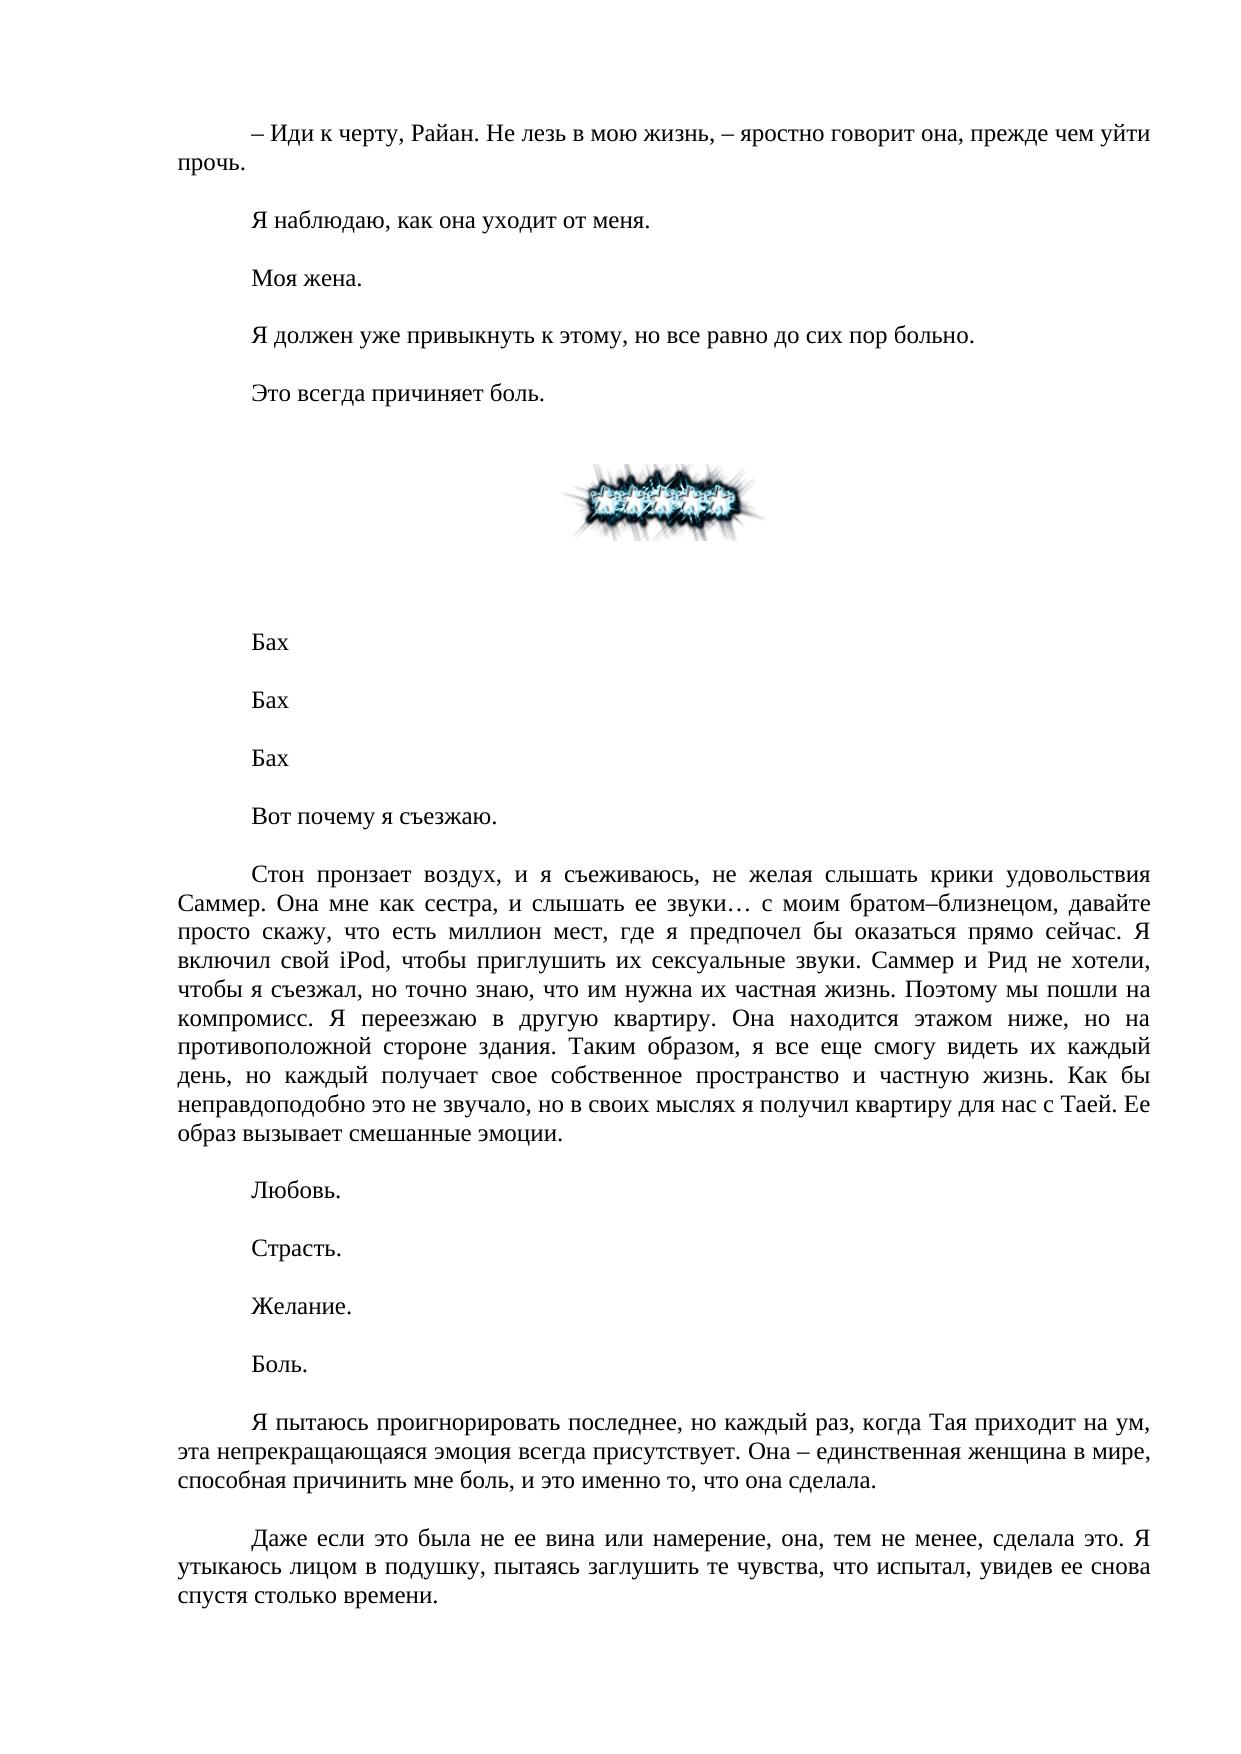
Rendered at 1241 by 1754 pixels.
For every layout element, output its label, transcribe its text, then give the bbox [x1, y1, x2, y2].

text Боль. [177, 1349, 1152, 1378]
text Стон пронзает воздух, и я съеживаюсь, не желая слышать крики удовольствия Саммер. Она мне как сестра, и слышать ее звуки… с моим братом–близнецом, давайте просто скажу, что есть миллион мест, где я предпочел бы оказаться прямо сейчас. Я включил свой iPod, чтобы приглушить их сексуальные звуки. Саммер и Рид не хотели, чтобы я съезжал, но точно знаю, что им нужна их частная жизнь. Поэтому мы пошли на компромисс. Я переезжаю в другую квартиру. Она находится этажом ниже, но на противоположной стороне здания. Таким образом, я все еще смогу видеть их каждый день, но каждый получает свое собственное пространство и частную жизнь. Как бы неправдоподобно это не звучало, но в своих мыслях я получил квартиру для нас с Таей. Ее образ вызывает смешанные эмоции. [177, 859, 1152, 1146]
text Бах [177, 743, 1152, 772]
picture [555, 464, 774, 541]
text Это всегда причиняет боль. [177, 378, 1152, 407]
text Я пытаюсь проигнорировать последнее, но каждый раз, когда Тая приходит на ум, эта непрекращающаяся эмоция всегда присутствует. Она – единственная женщина в мире, способная причинить мне боль, и это именно то, что она сделала. [177, 1407, 1152, 1493]
text Вот почему я съезжаю. [177, 801, 1152, 830]
text Я должен уже привыкнуть к этому, но все равно до сих пор больно. [177, 321, 1152, 349]
text Любовь. [177, 1176, 1152, 1204]
text Бах [177, 685, 1152, 714]
text Бах [177, 627, 1152, 656]
text Желание. [177, 1291, 1152, 1320]
text Я наблюдаю, как она уходит от меня. [177, 205, 1152, 233]
text Даже если это была не ее вина или намерение, она, тем не менее, сделала это. Я утыкаюсь лицом в подушку, пытаясь заглушить те чувства, что испытал, увидев ее снова спустя столько времени. [177, 1523, 1152, 1609]
text Моя жена. [177, 263, 1152, 291]
text – Иди к черту, Райан. Не лезь в мою жизнь, – яростно говорит она, прежде чем уйти прочь. [177, 118, 1152, 176]
text Страсть. [177, 1233, 1152, 1262]
